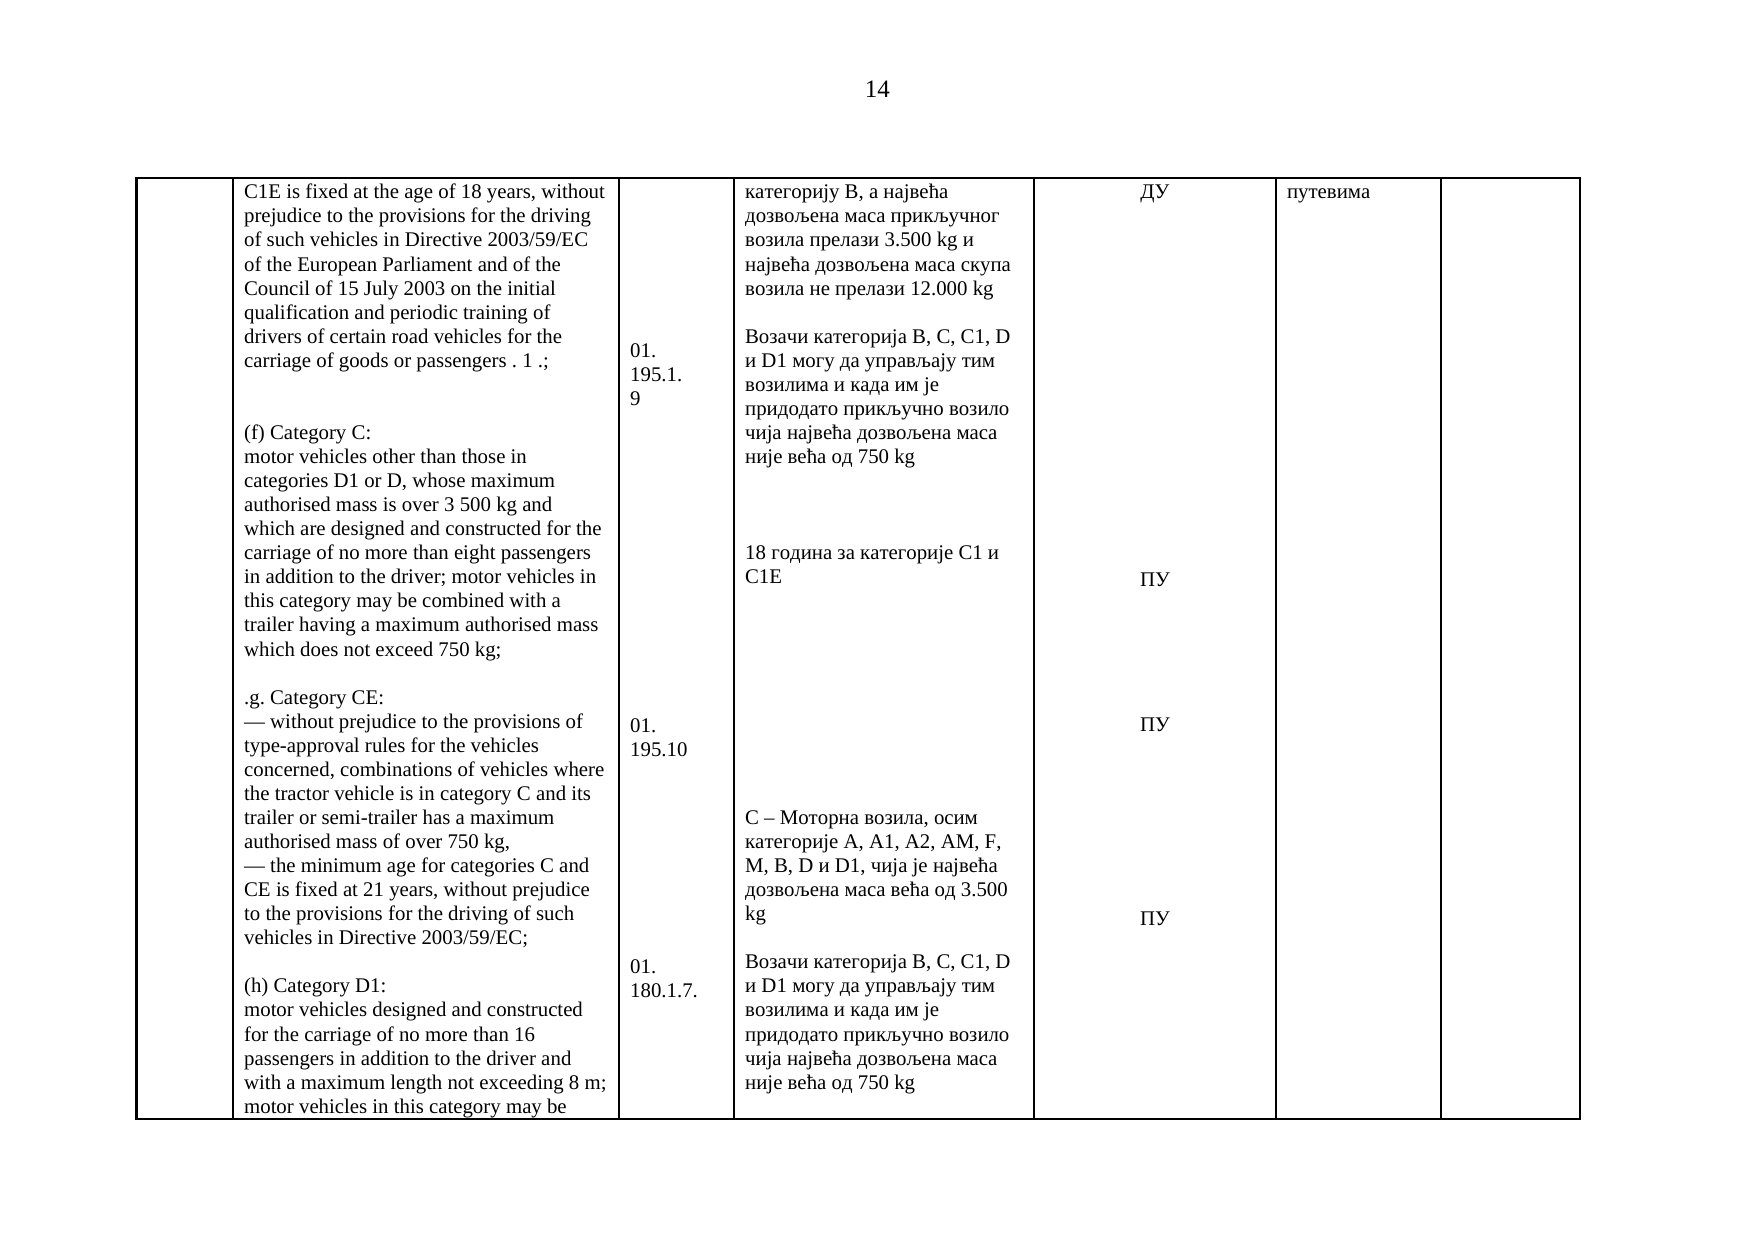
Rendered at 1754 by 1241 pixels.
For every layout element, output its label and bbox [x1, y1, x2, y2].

table_cell [735, 179, 1033, 1118]
table_cell [138, 179, 232, 1118]
table_cell [1035, 179, 1275, 1118]
table_cell [620, 179, 733, 1118]
table_cell [1277, 179, 1440, 1118]
table_cell [1442, 179, 1579, 1118]
table_cell [234, 179, 618, 1118]
